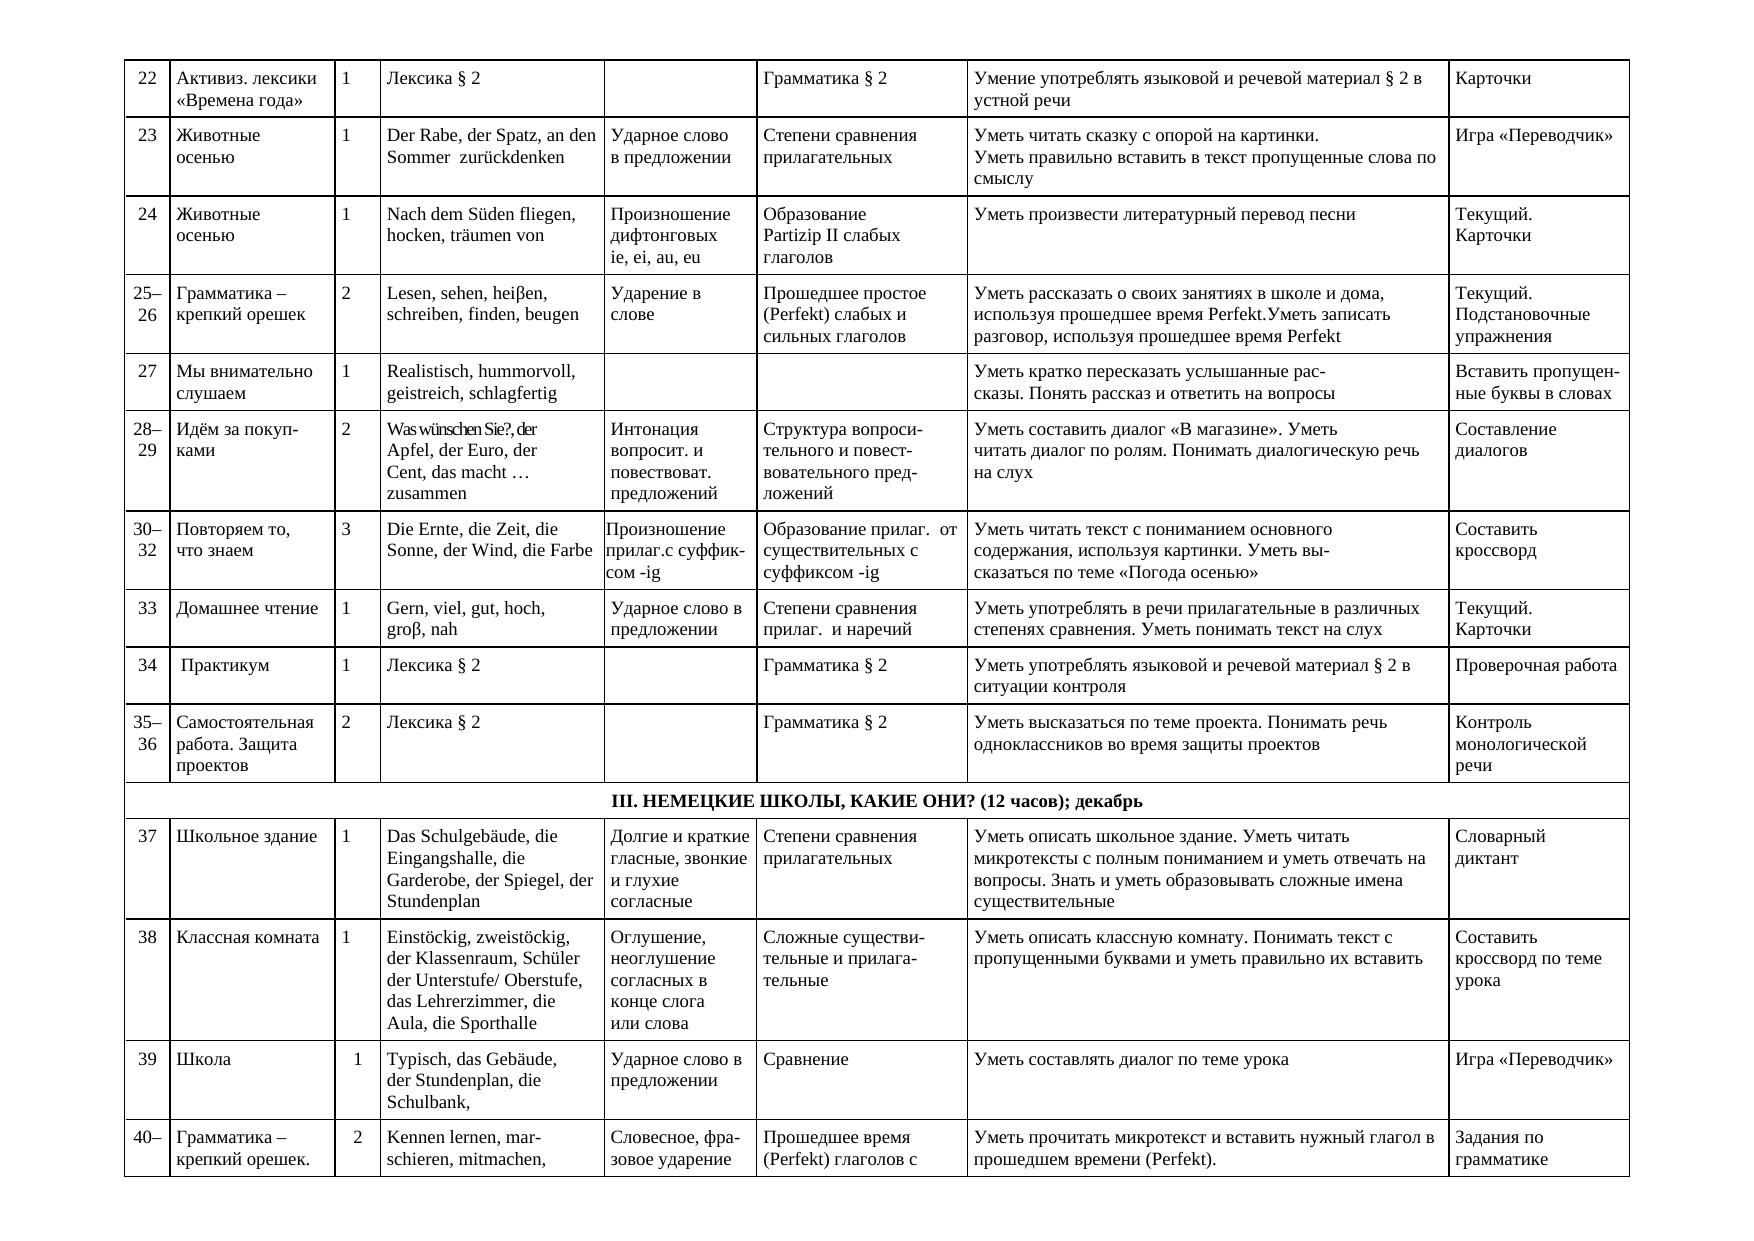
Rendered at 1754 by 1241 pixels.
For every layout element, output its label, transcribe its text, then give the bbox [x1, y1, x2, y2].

table_cell Was wünschen Sie?, der Apfel, der Euro, der Cent, das macht … zusammen [381, 411, 604, 510]
table_cell Уметь употреблять в речи прилагательные в различных степенях сравнения. Уметь понимать текст на слух [968, 590, 1448, 646]
table_cell Lesen, sehen, heiβen, schreiben, finden, beugen [381, 275, 604, 352]
table_cell Произношение прилаг.с суффик- сом -ig [605, 512, 756, 589]
table_cell 23 [125, 117, 169, 195]
table_cell Животные осенью [171, 118, 334, 195]
table_cell 38 [125, 919, 169, 1040]
table_cell 22 [125, 61, 169, 116]
table_cell Грамматика § 2 [758, 705, 967, 782]
table_cell Грамматика § 2 [758, 61, 967, 116]
table_cell 1 [336, 648, 380, 703]
table_cell Gern, viel, gut, hoch, groβ, nah [381, 590, 604, 646]
table_cell Typisch, das Gebäude, der Stundenplan, die Schulbank, [381, 1041, 604, 1118]
table_cell Контроль монологической речи [1450, 705, 1629, 782]
table_cell 35– 36 [125, 704, 169, 782]
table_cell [605, 1120, 756, 1176]
table_cell [605, 354, 756, 410]
table_cell Текущий. Карточки [1450, 590, 1629, 646]
table_cell Грамматика – крепкий орешек [171, 275, 334, 352]
table_cell 25– 26 [125, 275, 169, 352]
table_cell Школьное здание [171, 819, 334, 918]
table_cell Сложные существи- тельные и прилага- тельные [757, 920, 967, 1040]
table_cell Самостоятельная работа. Защита проектов [171, 705, 334, 782]
table_cell [605, 61, 756, 116]
table_cell 2 [336, 411, 380, 510]
table_cell 1 [336, 590, 380, 646]
table_cell 39 [125, 1041, 169, 1118]
table_cell Сравнение [757, 1041, 967, 1118]
table_cell III. Немецкие школы, какие они? (12 часов); декабрь [125, 783, 1629, 817]
table_cell [758, 354, 967, 410]
table_cell Уметь кратко пересказать услышанные рас- сказы. Понять рассказ и ответить на вопросы [968, 354, 1448, 410]
table_cell 33 [125, 590, 169, 646]
table_cell 1 [336, 920, 380, 1040]
table_cell Вставить пропущен- ные буквы в словах [1450, 354, 1629, 410]
table_cell Einstöckig, zweistöckig, der Klassenraum, Schüler der Unterstufe/ Oberstufe, das Lehrerzimmer, die Aula, die Sporthalle [381, 920, 604, 1040]
table_cell Оглушение, неоглушение согласных в конце слога или слова [605, 920, 756, 1040]
table_cell 34 [125, 647, 169, 703]
table_cell Структура вопроси- тельного и повест- вовательного пред- ложений [758, 411, 967, 510]
table_cell 1 [336, 819, 380, 918]
table_cell Лексика § 2 [381, 705, 604, 782]
table_cell 1 [336, 61, 380, 116]
table_cell 1 [336, 197, 380, 274]
table_cell Уметь произвести литературный перевод песни [968, 197, 1448, 274]
table_cell [605, 705, 756, 782]
table_cell 3 [336, 512, 380, 589]
table_cell Повторяем то, что знаем [171, 512, 334, 589]
table_cell Проверочная работа [1450, 648, 1629, 703]
table_cell Умение употреблять языковой и речевой материал § 2 в устной речи [968, 61, 1448, 116]
table_cell Школа [171, 1041, 334, 1118]
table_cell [968, 1120, 1448, 1176]
table_cell Составить кроссворд по теме урока [1450, 920, 1629, 1040]
table_cell 24 [125, 196, 169, 274]
table_cell Ударное слово в предложении [605, 590, 756, 646]
table_cell Das Schulgebäude, die Eingangshalle, die Garderobe, der Spiegel, der Stundenplan [381, 819, 604, 918]
table_cell Степени сравнения прилаг. и наречий [758, 590, 967, 646]
table_cell Уметь употреблять языковой и речевой материал § 2 в ситуации контроля [968, 648, 1448, 703]
table_cell Realistisch, hummorvoll, geistreich, schlagfertig [381, 354, 604, 410]
table_cell Лексика § 2 [381, 61, 604, 116]
table_cell Уметь описать классную комнату. Понимать текст с пропущенными буквами и уметь правильно их вставить [968, 920, 1448, 1040]
table_cell Die Ernte, die Zeit, die Sonne, der Wind, die Farbe [381, 512, 604, 589]
table_cell Домашнее чтение [171, 590, 334, 646]
table_cell Степени сравнения прилагательных [758, 118, 967, 195]
table_cell 1 [336, 118, 380, 195]
table_cell 1 [336, 354, 380, 410]
table_cell Прошедшее простое (Perfekt) слабых и сильных глаголов [758, 275, 967, 352]
table_cell Словарный диктант [1450, 819, 1629, 918]
table_cell Ударное слово в предложении [605, 1041, 756, 1118]
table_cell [381, 1120, 604, 1176]
table_cell Долгие и краткие гласные, звонкие и глухие согласные [605, 819, 756, 918]
table_cell 2 [336, 705, 380, 782]
table_cell Игра «Переводчик» [1450, 1041, 1629, 1118]
table_cell Текущий. Подстановочные упражнения [1450, 275, 1629, 352]
table_cell Грамматика § 2 [758, 648, 967, 703]
table_cell Интонация вопросит. и повествоват. предложений [605, 411, 756, 510]
table_cell 37 [125, 819, 169, 918]
table_cell Мы внимательно слушаем [171, 354, 334, 410]
table_cell Уметь рассказать о своих занятиях в школе и дома, используя прошедшее время Perfekt.Уметь записать разговор, используя прошедшее время Perfekt [968, 275, 1448, 352]
table_cell Составление диалогов [1450, 411, 1629, 510]
table_cell Уметь описать школьное здание. Уметь читать микротексты с полным пониманием и уметь отвечать на вопросы. Знать и уметь образовывать сложные имена существительные [968, 819, 1448, 918]
table_cell Уметь составить диалог «В магазине». Уметь читать диалог по ролям. Понимать диалогическую речь на слух [968, 411, 1448, 510]
table_cell 2 [336, 275, 380, 352]
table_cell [1450, 1120, 1629, 1176]
table_cell Карточки [1450, 61, 1629, 116]
table_cell [605, 648, 756, 703]
table_cell Произношение дифтонговых ie, ei, au, eu [605, 197, 756, 274]
table_cell Образование Partizip II слабых глаголов [758, 197, 967, 274]
table_cell 2 [336, 1120, 380, 1176]
table_cell Классная комната [171, 920, 334, 1040]
table_cell Ударное слово в предложении [605, 118, 756, 195]
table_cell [757, 1120, 967, 1176]
table_cell Образование прилаг. от существительных с суффиксом -ig [758, 512, 967, 589]
table_cell Уметь читать сказку с опорой на картинки. Уметь правильно вставить в текст пропущенные слова по смыслу [968, 118, 1448, 195]
table_cell Идём за покуп- ками [171, 411, 334, 510]
table_cell 30– 32 [125, 511, 169, 589]
table_cell Животные осенью [171, 197, 334, 274]
table_cell Уметь читать текст с пониманием основного содержания, используя картинки. Уметь вы- сказаться по теме «Погода осенью» [968, 512, 1448, 589]
table_cell Игра «Переводчик» [1450, 118, 1629, 195]
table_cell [171, 1120, 334, 1176]
table_cell Уметь высказаться по теме проекта. Понимать речь одноклассников во время защиты проектов [968, 705, 1448, 782]
table_cell Текущий. Карточки [1450, 197, 1629, 274]
table_cell 28– 29 [125, 411, 169, 510]
table_cell 40– 41 [125, 1120, 169, 1176]
table_cell Составить кроссворд [1450, 512, 1629, 589]
table_cell Der Rabe, der Spatz, an den Sommer zurückdenken [381, 118, 604, 195]
table_cell Уметь составлять диалог по теме урока [968, 1041, 1448, 1118]
table_cell 27 [125, 354, 169, 410]
table_cell Активиз. лексики «Времена года» [171, 61, 334, 116]
table_cell Ударение в слове [605, 275, 756, 352]
table_cell 1 [336, 1041, 380, 1118]
table_cell Практикум [171, 648, 334, 703]
table_cell Лексика § 2 [381, 648, 604, 703]
table_cell Nach dem Süden fliegen, hocken, träumen von [381, 197, 604, 274]
table_cell Степени сравнения прилагательных [757, 819, 967, 918]
